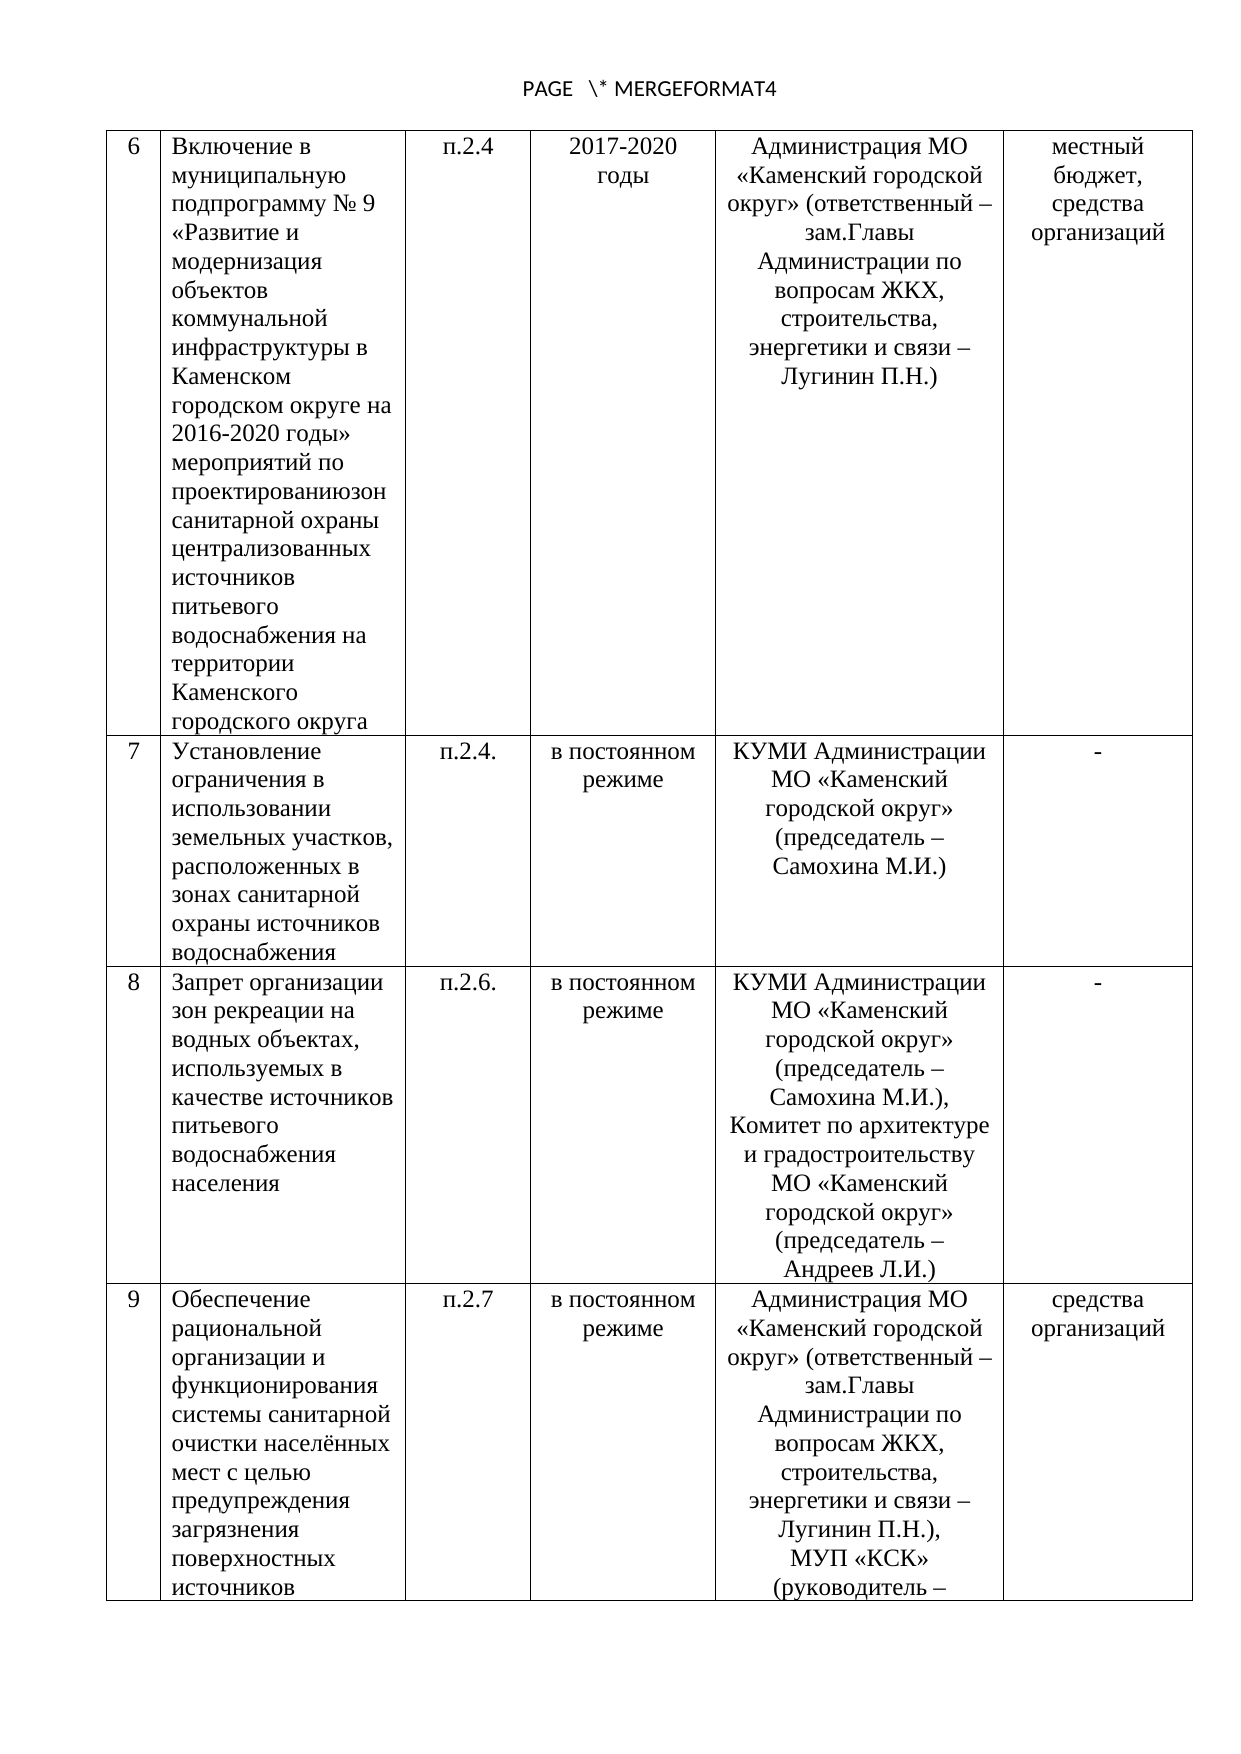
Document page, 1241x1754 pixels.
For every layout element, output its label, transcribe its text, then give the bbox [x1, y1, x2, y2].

table_cell местный бюджет, средства организаций [1004, 131, 1192, 735]
table_cell КУМИ Администрации МО «Каменский городской округ» (председатель – Самохина М.И.) [716, 736, 1003, 966]
table_cell п.2.4 [406, 131, 530, 735]
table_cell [716, 1284, 1003, 1600]
table_cell 2017-2020 годы [531, 131, 715, 735]
table_cell 8 [107, 967, 160, 1283]
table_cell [161, 1284, 405, 1600]
table_cell - [1004, 967, 1192, 1283]
table_cell в постоянном режиме [531, 736, 715, 966]
table_cell п.2.4. [406, 736, 530, 966]
table_cell п.2.7 [406, 1284, 530, 1600]
table_cell КУМИ Администрации МО «Каменский городской округ» (председатель – Самохина М.И.), Комитет по архитектуре и градостроительству МО «Каменский городской округ» (председатель – Андреев Л.И.) [716, 967, 1003, 1283]
table_cell Включение в муниципальную подпрограмму № 9 «Развитие и модернизация объектов коммунальной инфраструктуры в Каменском городском округе на 2016-2020 годы» мероприятий по проектированиюзон санитарной охраны централизованных источников питьевого водоснабжения на территории Каменского городского округа [161, 131, 405, 735]
table_cell в постоянном режиме [531, 967, 715, 1283]
table_cell Запрет организации зон рекреации на водных объектах, используемых в качестве источников питьевого водоснабжения населения [161, 967, 405, 1283]
table_cell п.2.6. [406, 967, 530, 1283]
table_cell 9 [107, 1284, 160, 1600]
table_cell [1004, 1284, 1192, 1600]
table_cell 7 [107, 736, 160, 966]
table_cell Установление ограничения в использовании земельных участков, расположенных в зонах санитарной охраны источников водоснабжения [161, 736, 405, 966]
table_cell - [1004, 736, 1192, 966]
table_cell Администрация МО «Каменский городской округ» (ответственный –зам.Главы Администрации по вопросам ЖКХ, строительства, энергетики и связи – Лугинин П.Н.) [716, 131, 1003, 735]
table_cell в постоянном режиме [531, 1284, 715, 1600]
table_cell 6 [107, 131, 160, 735]
